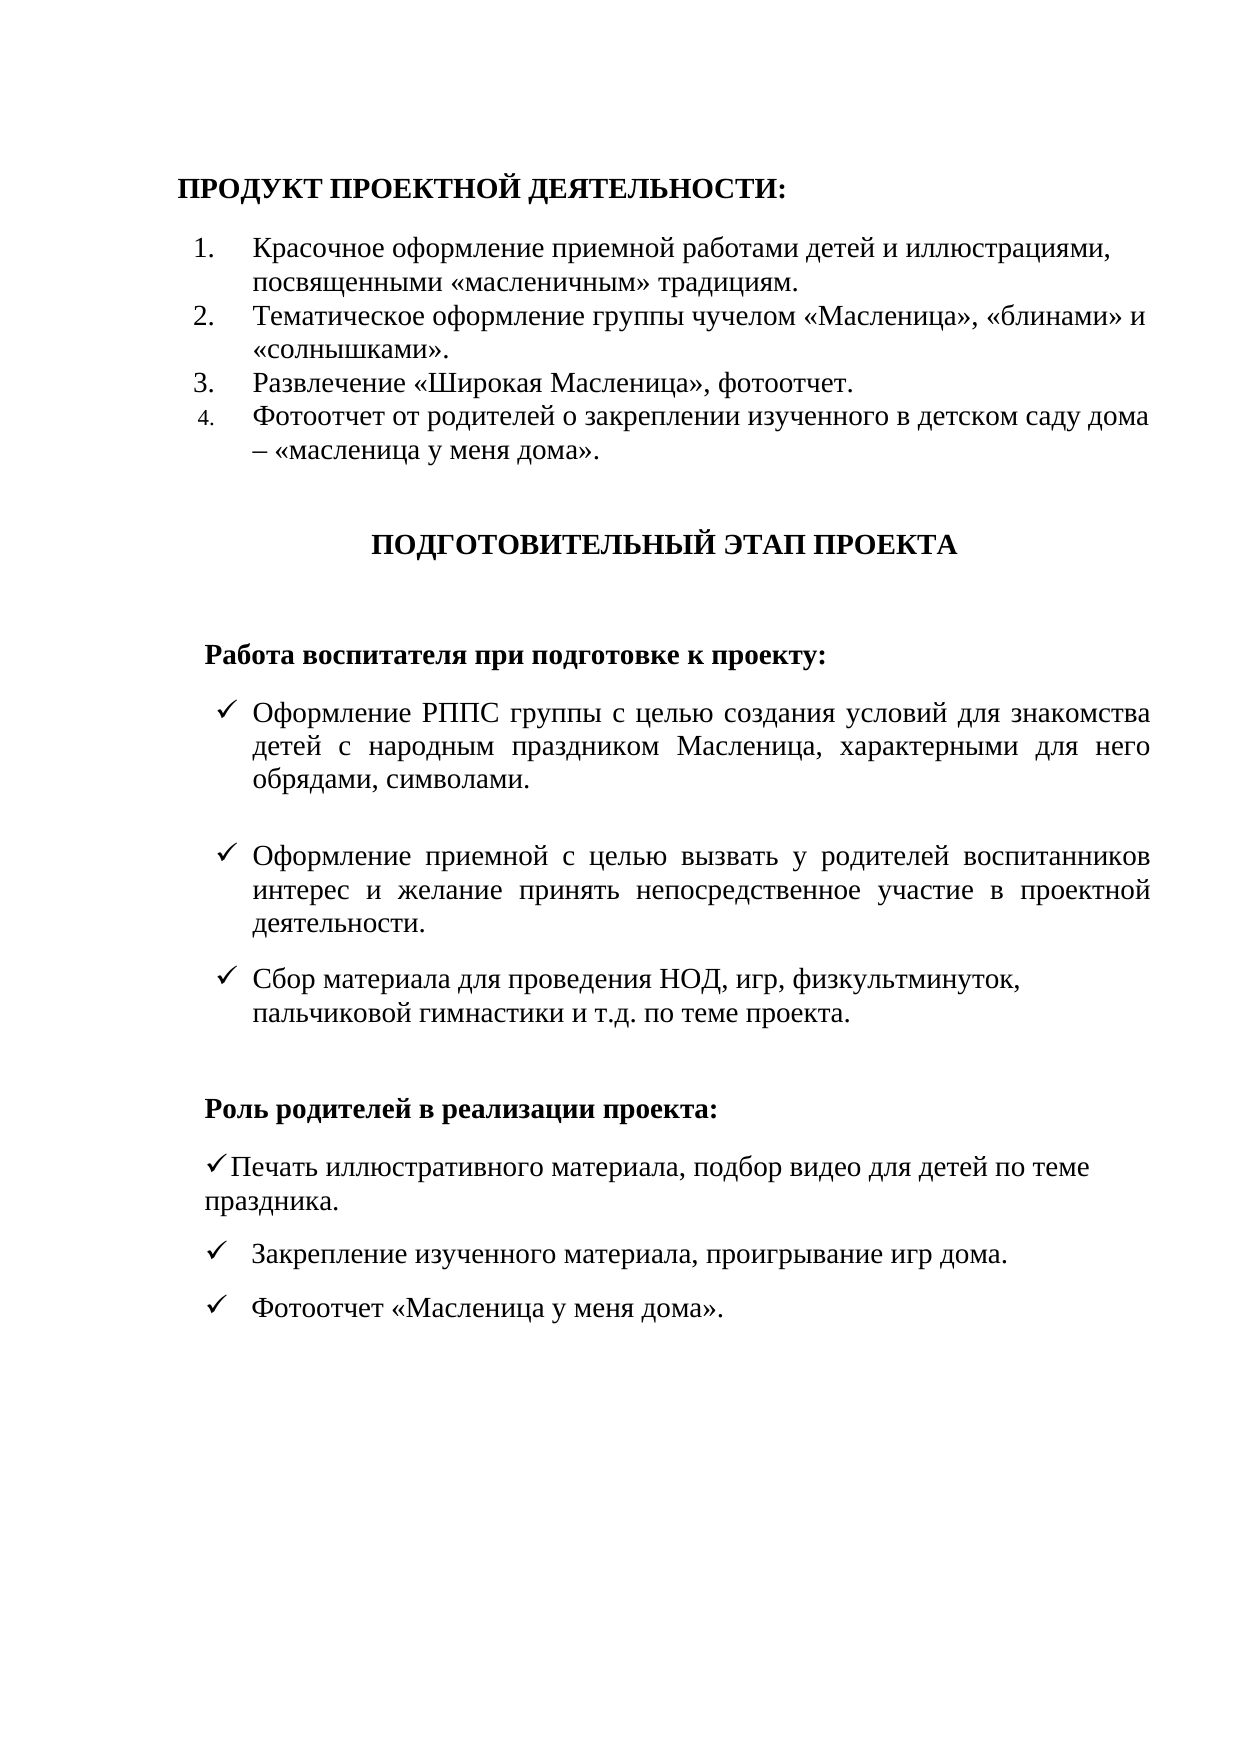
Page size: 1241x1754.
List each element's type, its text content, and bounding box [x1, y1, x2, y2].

text ПОДГОТОВИТЕЛЬНЫЙ ЭТАП ПРОЕКТА [177, 527, 1152, 561]
list Тематическое оформление группы чучелом «Масленица», «блинами» и «солнышками». [215, 298, 1152, 365]
list Красочное оформление приемной работами детей и иллюстрациями, посвященными «масленичным» традициям. [215, 231, 1152, 298]
list Оформление приемной с целью вызвать у родителей воспитанников интерес и желание принять непосредственное участие в проектной деятельности. [215, 838, 1152, 939]
list Фотоотчет от родителей о закреплении изученного в детском саду дома – «масленица у меня дома». [215, 398, 1152, 465]
list Сбор материала для проведения НОД, игр, физкультминуток, пальчиковой гимнастики и т.д. по теме проекта. [215, 961, 1152, 1029]
text ПРОДУКТ ПРОЕКТНОЙ ДЕЯТЕЛЬНОСТИ: [177, 171, 1152, 205]
text Роль родителей в реализации проекта: [204, 1091, 1152, 1125]
list Печать иллюстративного материала, подбор видео для детей по теме праздника. [204, 1151, 1152, 1216]
list Развлечение «Широкая Масленица», фотоотчет. [215, 365, 1152, 398]
list Фотоотчет «Масленица у меня дома». [204, 1291, 1152, 1324]
list Закрепление изученного материала, проигрывание игр дома. [204, 1237, 1152, 1270]
list Оформление РППС группы с целью создания условий для знакомства детей с народным праздником Масленица, характерными для него обрядами, символами. [215, 697, 1152, 795]
text Работа воспитателя при подготовке к проекту: [204, 637, 1152, 671]
